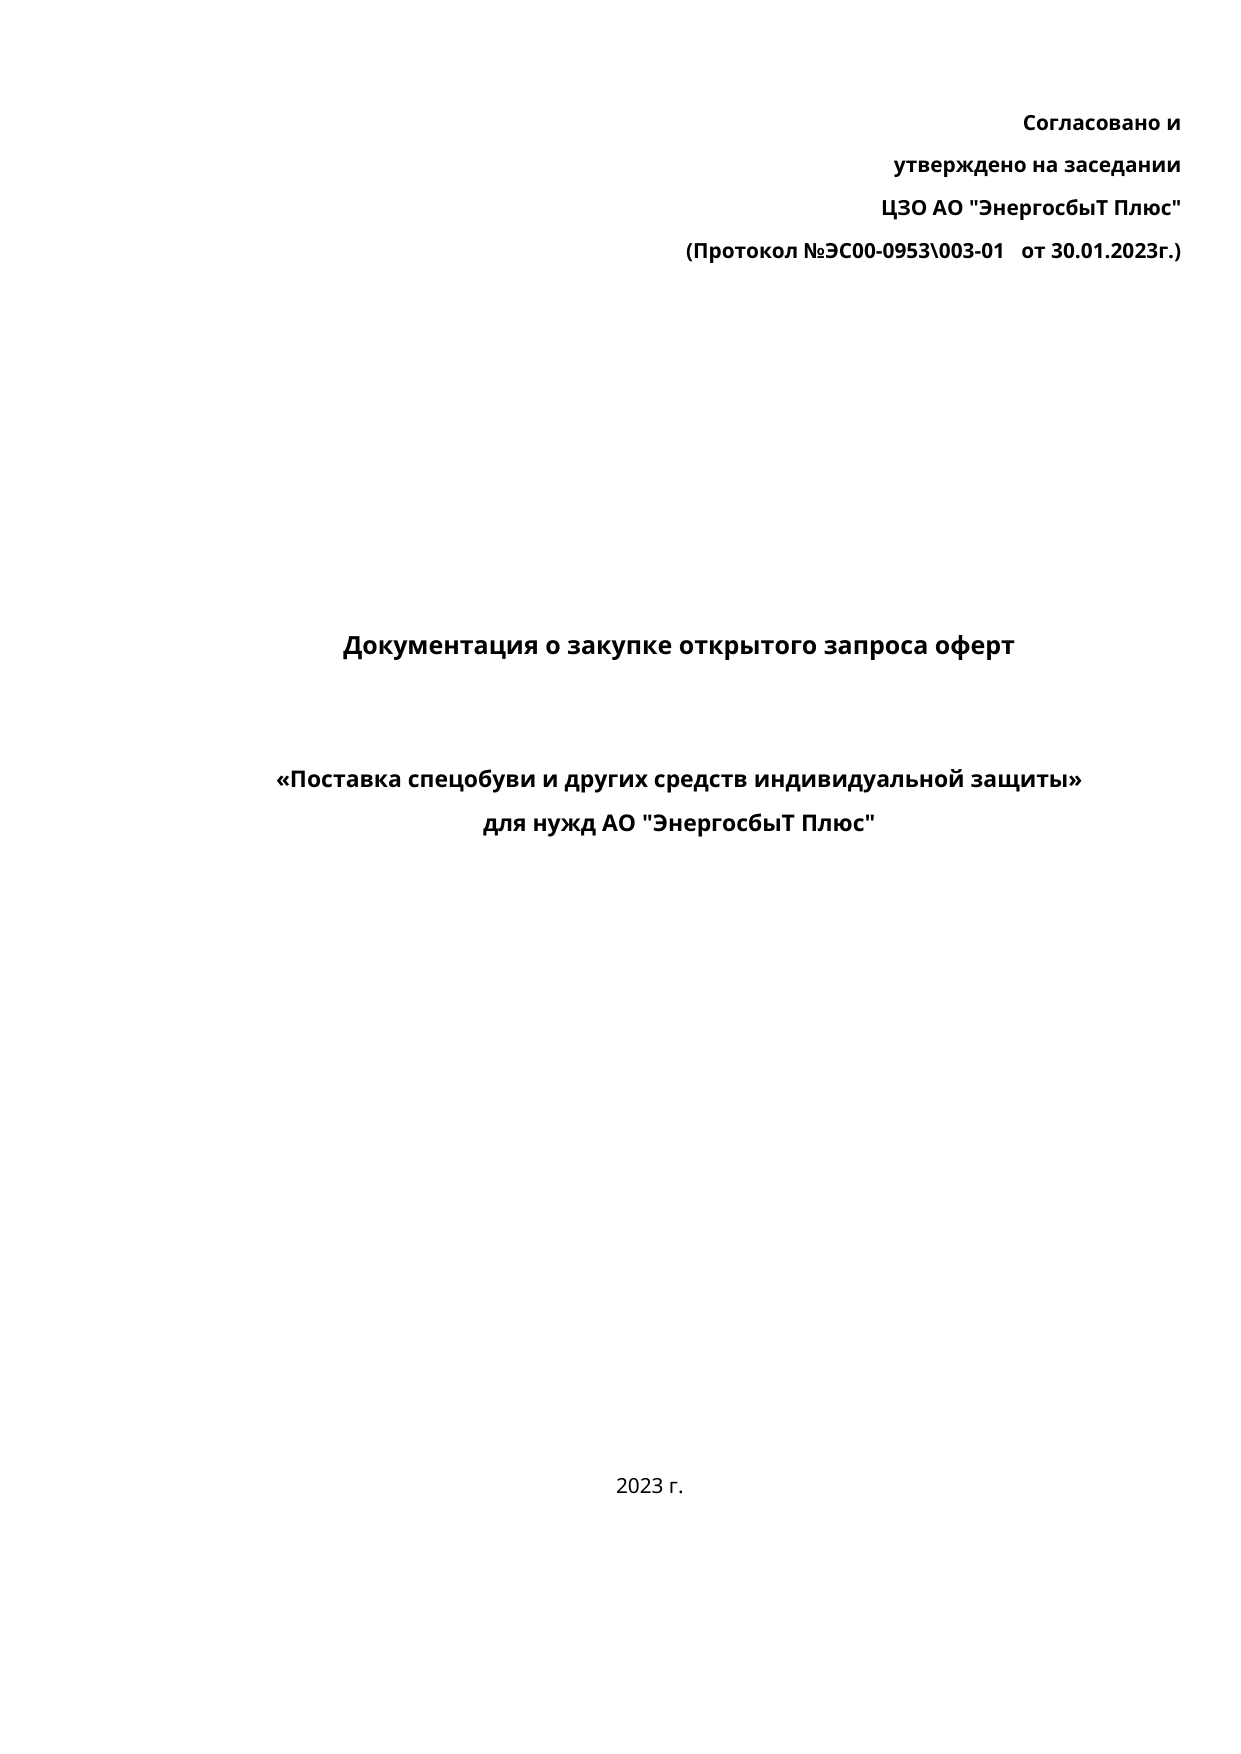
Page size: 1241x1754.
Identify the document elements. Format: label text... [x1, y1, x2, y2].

text для нужд АО "ЭнергосбыТ Плюс" [118, 807, 1181, 838]
text 2023 г. [118, 1471, 1181, 1499]
text «Поставка спецобуви и других средств индивидуальной защиты» [118, 763, 1181, 794]
text Документация о закупке открытого запроса оферт [118, 627, 1181, 662]
text Согласовано и [474, 108, 1181, 136]
text ЦЗО АО "ЭнергосбыТ Плюс" (Протокол №ЭС00-0953\003-01 от 30.01.2023г.) [474, 193, 1181, 264]
text утверждено на заседании [474, 151, 1181, 179]
